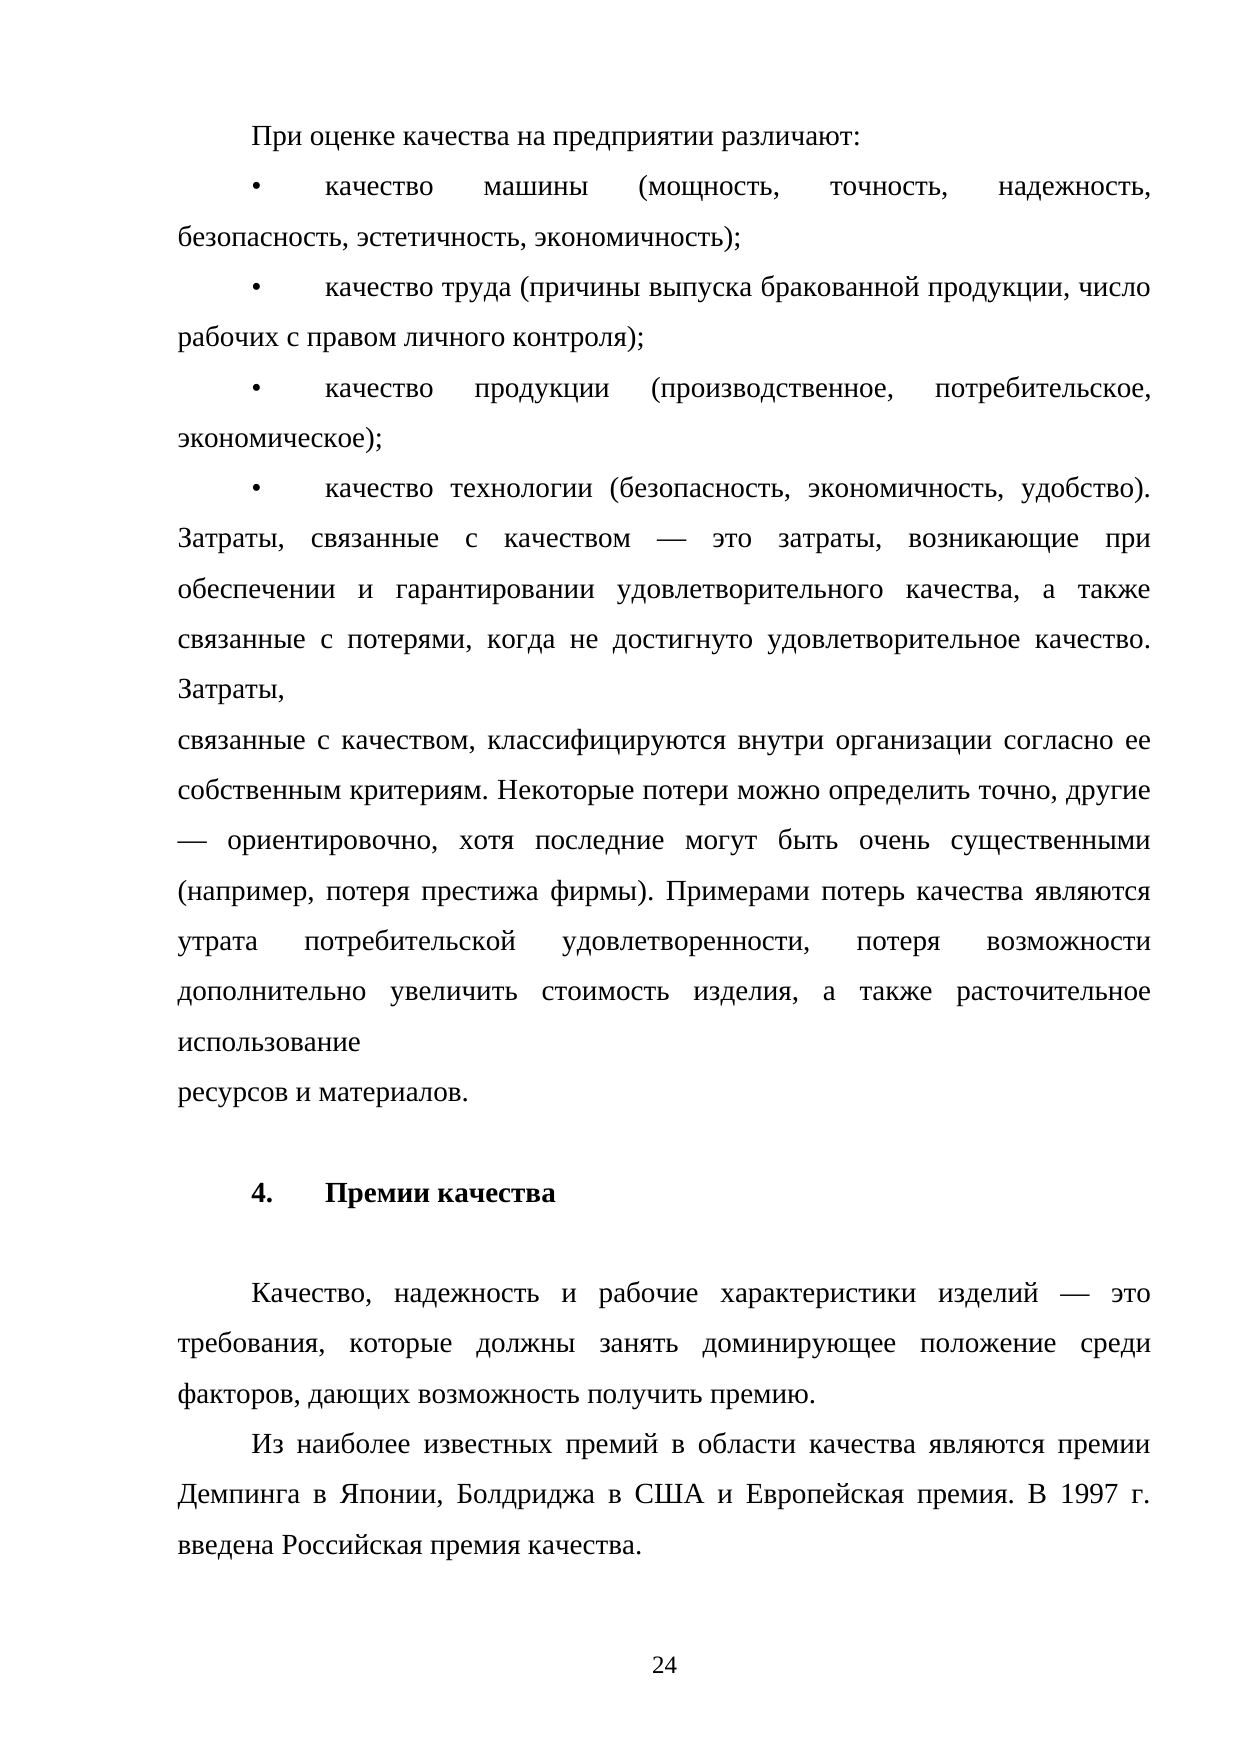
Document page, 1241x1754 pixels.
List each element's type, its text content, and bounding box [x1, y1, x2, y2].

list Премии качества [177, 1175, 1152, 1208]
text При оценке качества на предприятии различают: [177, 118, 1152, 152]
list качество машины (мощность, точность, надежность, безопасность, эстетичность, экономичность); [177, 168, 1152, 252]
list качество труда (причины выпуска бракованной продукции, число рабочих с правом личного контроля); [177, 269, 1152, 353]
list качество продукции (производственное, потребительское, экономическое); [177, 370, 1152, 453]
list качество технологии (безопасность, экономичность, удобство). Затраты, связанные с качеством — это затраты, возникающие при обеспечении и гарантировании удовлетворительного качества, а также связанные с потерями, когда не достигнуто удовлетворительное качество. Затраты, связанные с качеством, классифицируются внутри организации согласно ее собственным критериям. Некоторые потери можно определить точно, другие — ориентировочно, хотя последние могут быть очень существенными (например, потеря престижа фирмы). Примерами потерь качества являются утрата потребительской удовлетворенности, потеря возможности дополнительно увеличить стоимость изделия, а также расточительное использование ресурсов и материалов. [177, 470, 1152, 1108]
text Из наиболее известных премий в области качества являются премии Демпинга в Японии, Болдриджа в США и Европейская премия. В . введена Российская премия качества. [177, 1426, 1152, 1560]
text Качество, надежность и рабочие характеристики изделий — это требования, которые должны занять доминирующее положение среди факторов, дающих возможность получить премию. [177, 1275, 1152, 1409]
